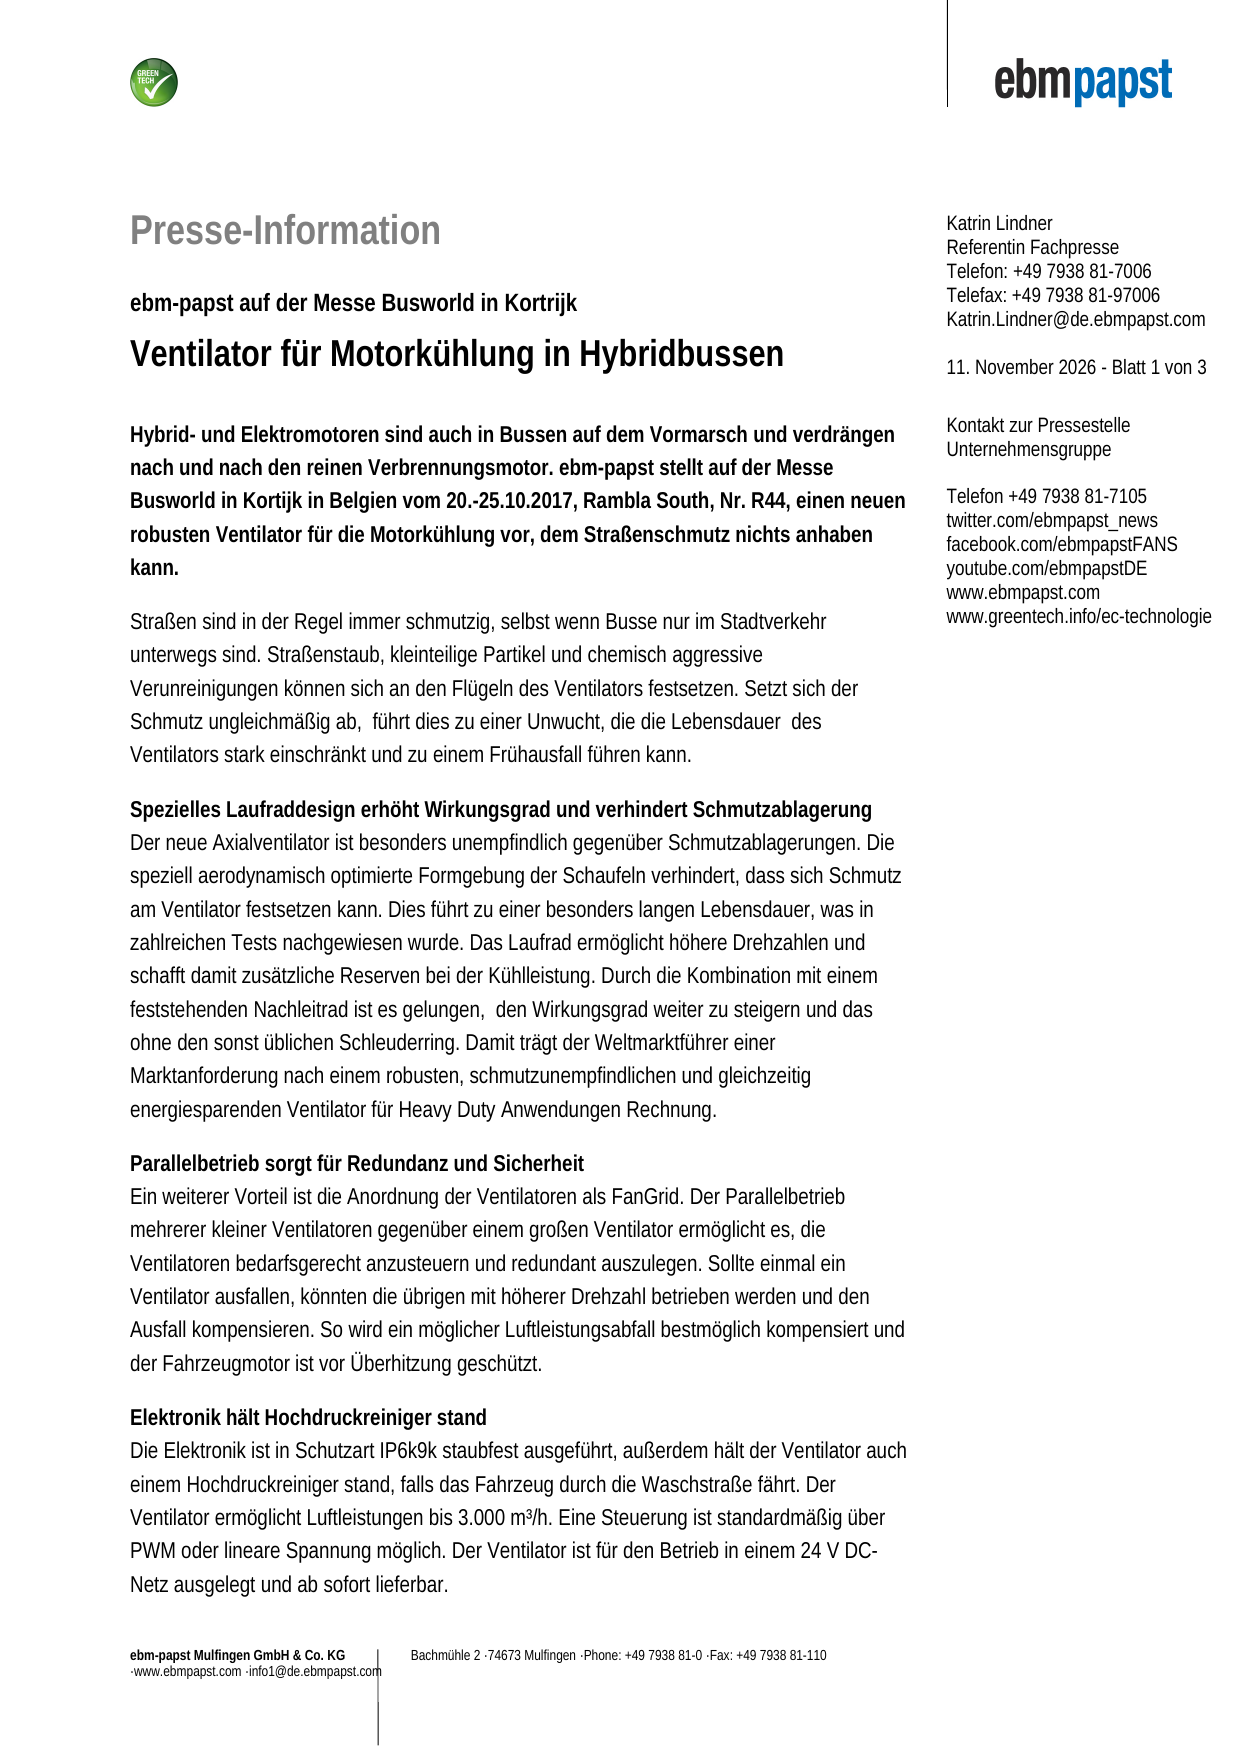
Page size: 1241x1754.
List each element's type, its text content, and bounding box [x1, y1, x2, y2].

text Parallelbetrieb sorgt für Redundanz und Sicherheit [130, 1143, 912, 1176]
text Elektronik hält Hochdruckreiniger stand [130, 1397, 912, 1430]
text Die Elektronik ist in Schutzart IP6k9k staubfest ausgeführt, außerdem hält der Ventilator auch einem Hochdruckreiniger stand, falls das Fahrzeug durch die Waschstraße fährt. Der Ventilator ermöglicht Luftleistungen bis 3.000 m³/h. Eine Steuerung ist standardmäßig über PWM oder lineare Spannung möglich. Der Ventilator ist für den Betrieb in einem 24 V DC-Netz ausgelegt und ab sofort lieferbar. [130, 1430, 912, 1597]
text Der neue Axialventilator ist besonders unempfindlich gegenüber Schmutzablagerungen. Die speziell aerodynamisch optimierte Formgebung der Schaufeln verhindert, dass sich Schmutz am Ventilator festsetzen kann. Dies führt zu einer besonders langen Lebensdauer, was in zahlreichen Tests nachgewiesen wurde. Das Laufrad ermöglicht höhere Drehzahlen und schafft damit zusätzliche Reserven bei der Kühlleistung. Durch die Kombination mit einem feststehenden Nachleitrad ist es gelungen, den Wirkungsgrad weiter zu steigern und das ohne den sonst üblichen Schleuderring. Damit trägt der Weltmarktführer einer Marktanforderung nach einem robusten, schmutzunempfindlichen und gleichzeitig energiesparenden Ventilator für Heavy Duty Anwendungen Rechnung. [130, 822, 912, 1122]
picture [994, 57, 1173, 109]
text Hybrid- und Elektromotoren sind auch in Bussen auf dem Vormarsch und verdrängen nach und nach den reinen Verbrennungsmotor. ebm-papst stellt auf der Messe Busworld in Kortijk in Belgien vom 20.-25.10.2017, Rambla South, Nr. R44, einen neuen robusten Ventilator für die Motorkühlung vor, dem Straßenschmutz nichts anhaben kann. [130, 413, 912, 580]
text Straßen sind in der Regel immer schmutzig, selbst wenn Busse nur im Stadtverkehr unterwegs sind. Straßenstaub, kleinteilige Partikel und chemisch aggressive Verunreinigungen können sich an den Flügeln des Ventilators festsetzen. Setzt sich der Schmutz ungleichmäßig ab, führt dies zu einer Unwucht, die die Lebensdauer des Ventilators stark einschränkt und zu einem Frühausfall führen kann. [130, 601, 912, 768]
text Spezielles Laufraddesign erhöht Wirkungsgrad und verhindert Schmutzablagerung [130, 788, 912, 822]
picture [126, 55, 182, 111]
text Ein weiterer Vorteil ist die Anordnung der Ventilatoren als FanGrid. Der Parallelbetrieb mehrerer kleiner Ventilatoren gegenüber einem großen Ventilator ermöglicht es, die Ventilatoren bedarfsgerecht anzusteuern und redundant auszulegen. Sollte einmal ein Ventilator ausfallen, könnten die übrigen mit höherer Drehzahl betrieben werden und den Ausfall kompensieren. So wird ein möglicher Luftleistungsabfall bestmöglich kompensiert und der Fahrzeugmotor ist vor Überhitzung geschützt. [130, 1176, 912, 1376]
